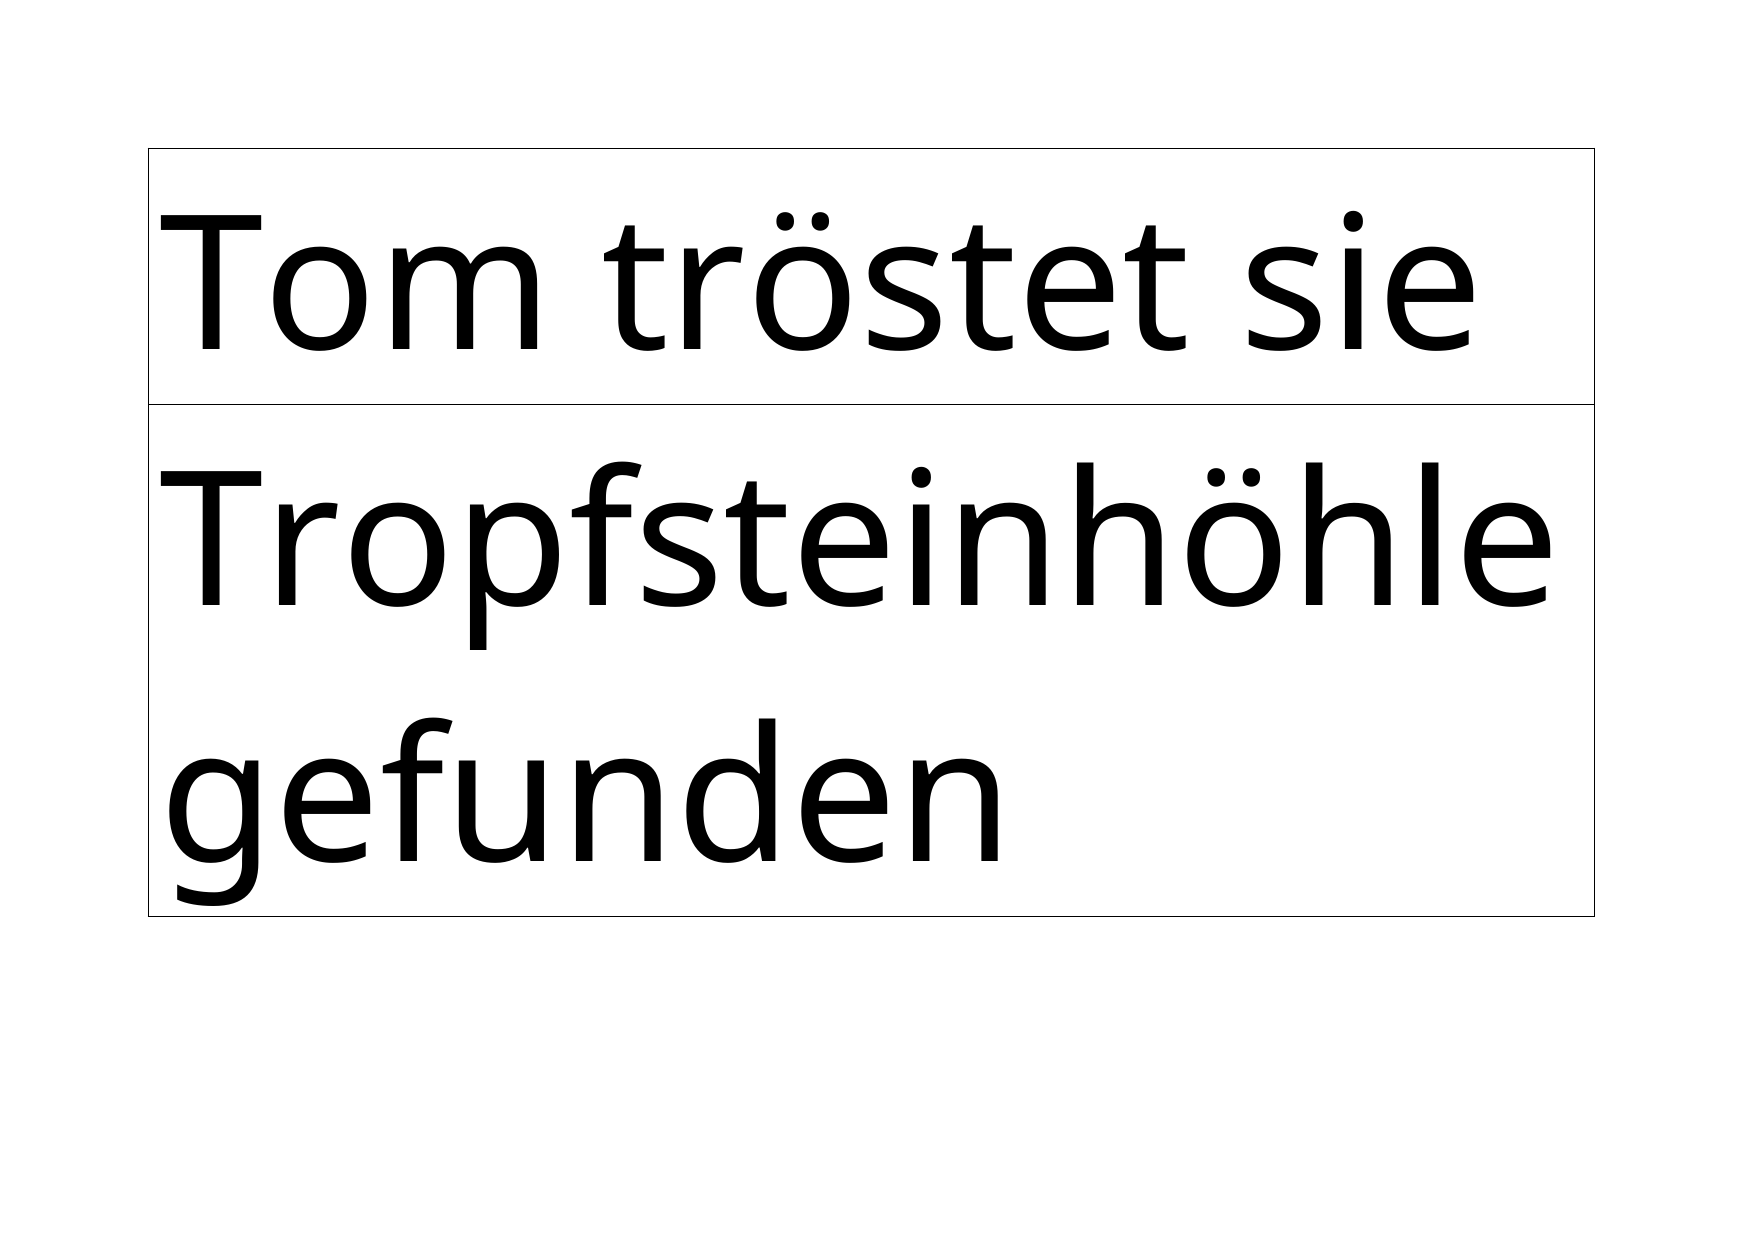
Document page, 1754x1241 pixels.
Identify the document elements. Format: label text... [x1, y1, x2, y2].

table_cell Tropfsteinhöhle gefunden [149, 405, 1594, 916]
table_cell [149, 149, 1594, 404]
